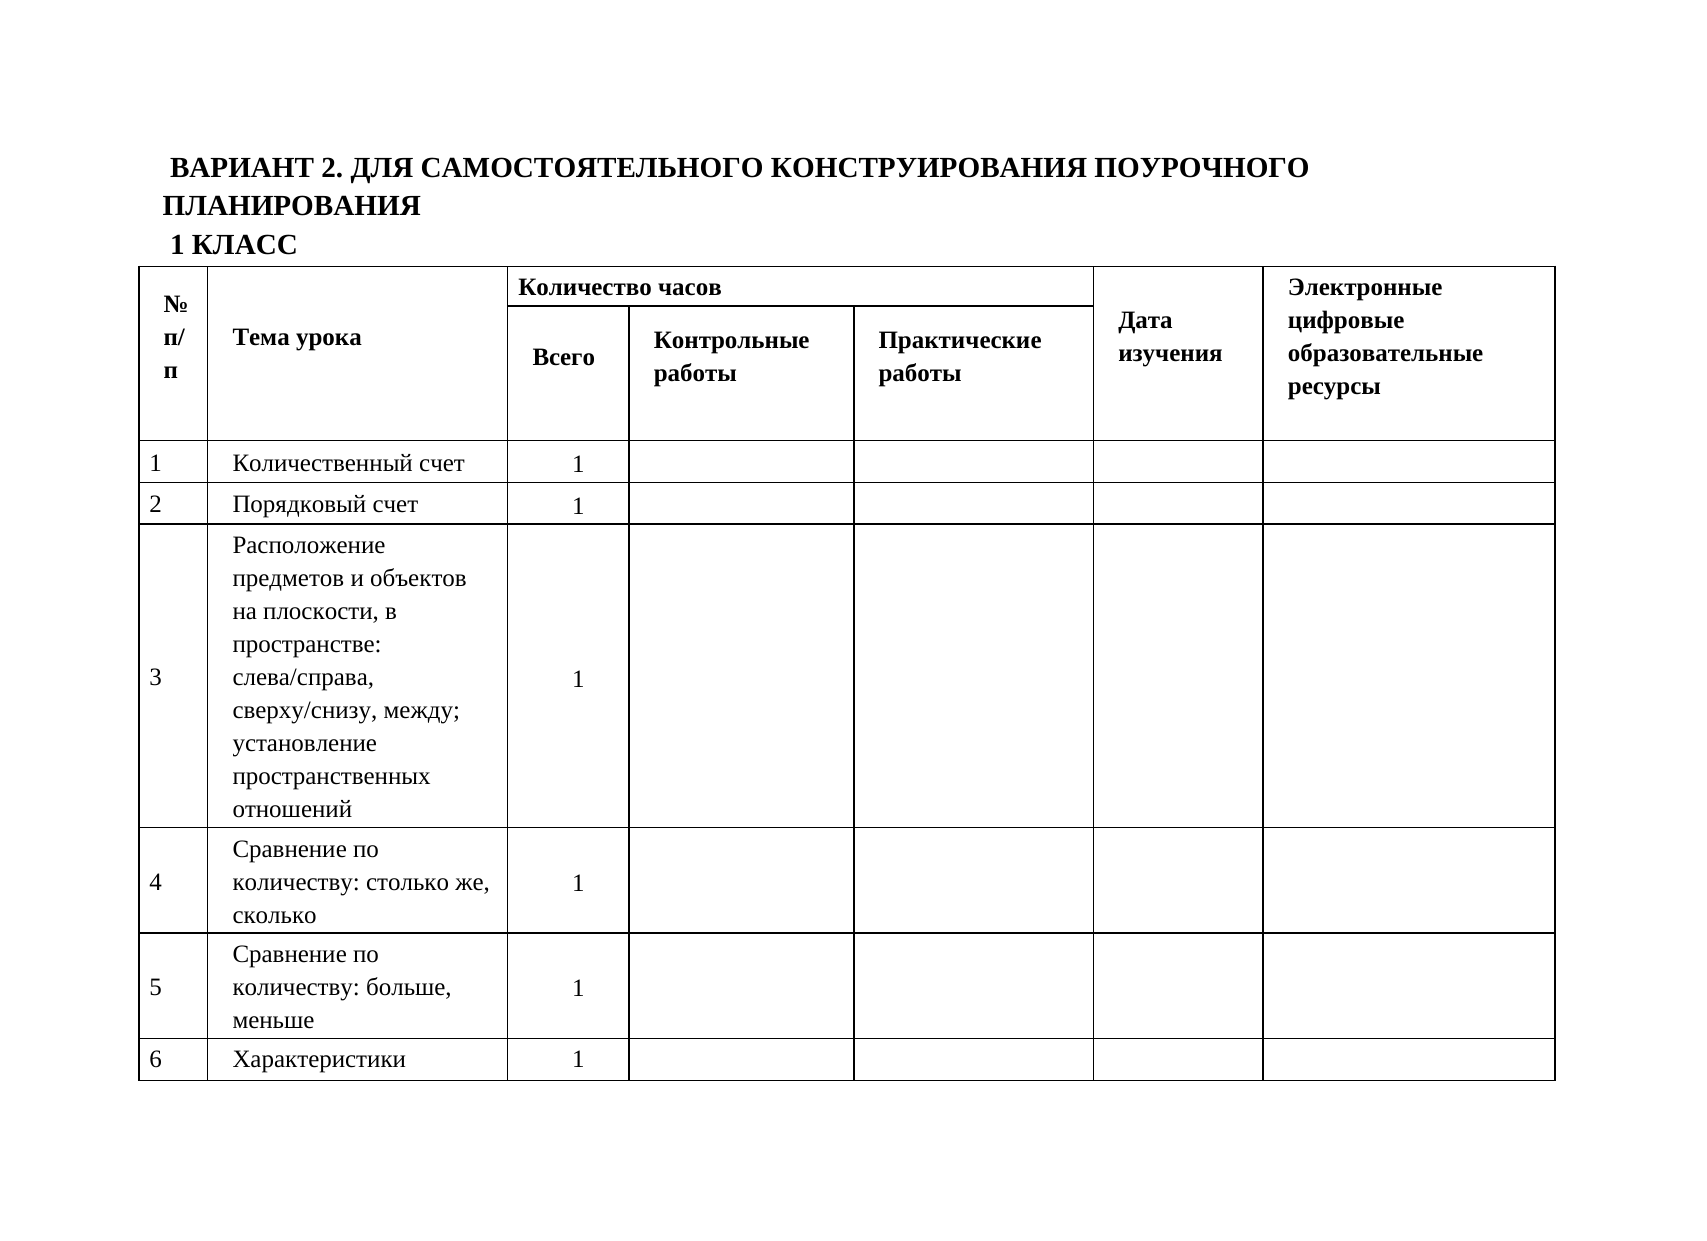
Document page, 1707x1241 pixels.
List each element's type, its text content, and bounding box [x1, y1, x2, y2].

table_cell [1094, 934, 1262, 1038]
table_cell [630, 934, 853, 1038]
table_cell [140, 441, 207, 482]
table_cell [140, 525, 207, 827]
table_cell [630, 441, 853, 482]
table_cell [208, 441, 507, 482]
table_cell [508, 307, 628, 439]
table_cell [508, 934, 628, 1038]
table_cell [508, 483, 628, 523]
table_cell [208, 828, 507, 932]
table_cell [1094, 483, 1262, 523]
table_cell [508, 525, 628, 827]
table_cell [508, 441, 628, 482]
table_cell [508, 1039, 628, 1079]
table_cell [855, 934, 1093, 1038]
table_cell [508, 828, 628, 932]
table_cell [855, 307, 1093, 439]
text 1 КЛАСС [162, 227, 1557, 261]
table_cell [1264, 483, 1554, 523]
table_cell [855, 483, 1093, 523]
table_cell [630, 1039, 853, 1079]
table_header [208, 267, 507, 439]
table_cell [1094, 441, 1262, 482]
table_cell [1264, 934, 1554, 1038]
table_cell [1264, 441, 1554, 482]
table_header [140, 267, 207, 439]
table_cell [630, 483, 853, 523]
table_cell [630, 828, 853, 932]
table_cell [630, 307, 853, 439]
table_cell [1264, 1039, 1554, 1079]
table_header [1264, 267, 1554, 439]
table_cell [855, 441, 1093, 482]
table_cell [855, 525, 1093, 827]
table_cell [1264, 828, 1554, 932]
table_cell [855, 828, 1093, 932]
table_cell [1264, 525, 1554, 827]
text ВАРИАНТ 2. ДЛЯ САМОСТОЯТЕЛЬНОГО КОНСТРУИРОВАНИЯ ПОУРОЧНОГО ПЛАНИРОВАНИЯ [162, 150, 1557, 222]
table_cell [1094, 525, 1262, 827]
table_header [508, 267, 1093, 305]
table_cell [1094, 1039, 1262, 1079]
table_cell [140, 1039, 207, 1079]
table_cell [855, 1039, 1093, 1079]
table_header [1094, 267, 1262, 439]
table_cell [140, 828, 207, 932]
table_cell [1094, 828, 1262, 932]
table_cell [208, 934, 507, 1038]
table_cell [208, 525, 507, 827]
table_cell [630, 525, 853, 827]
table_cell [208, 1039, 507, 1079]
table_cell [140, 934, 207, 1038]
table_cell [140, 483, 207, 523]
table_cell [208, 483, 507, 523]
